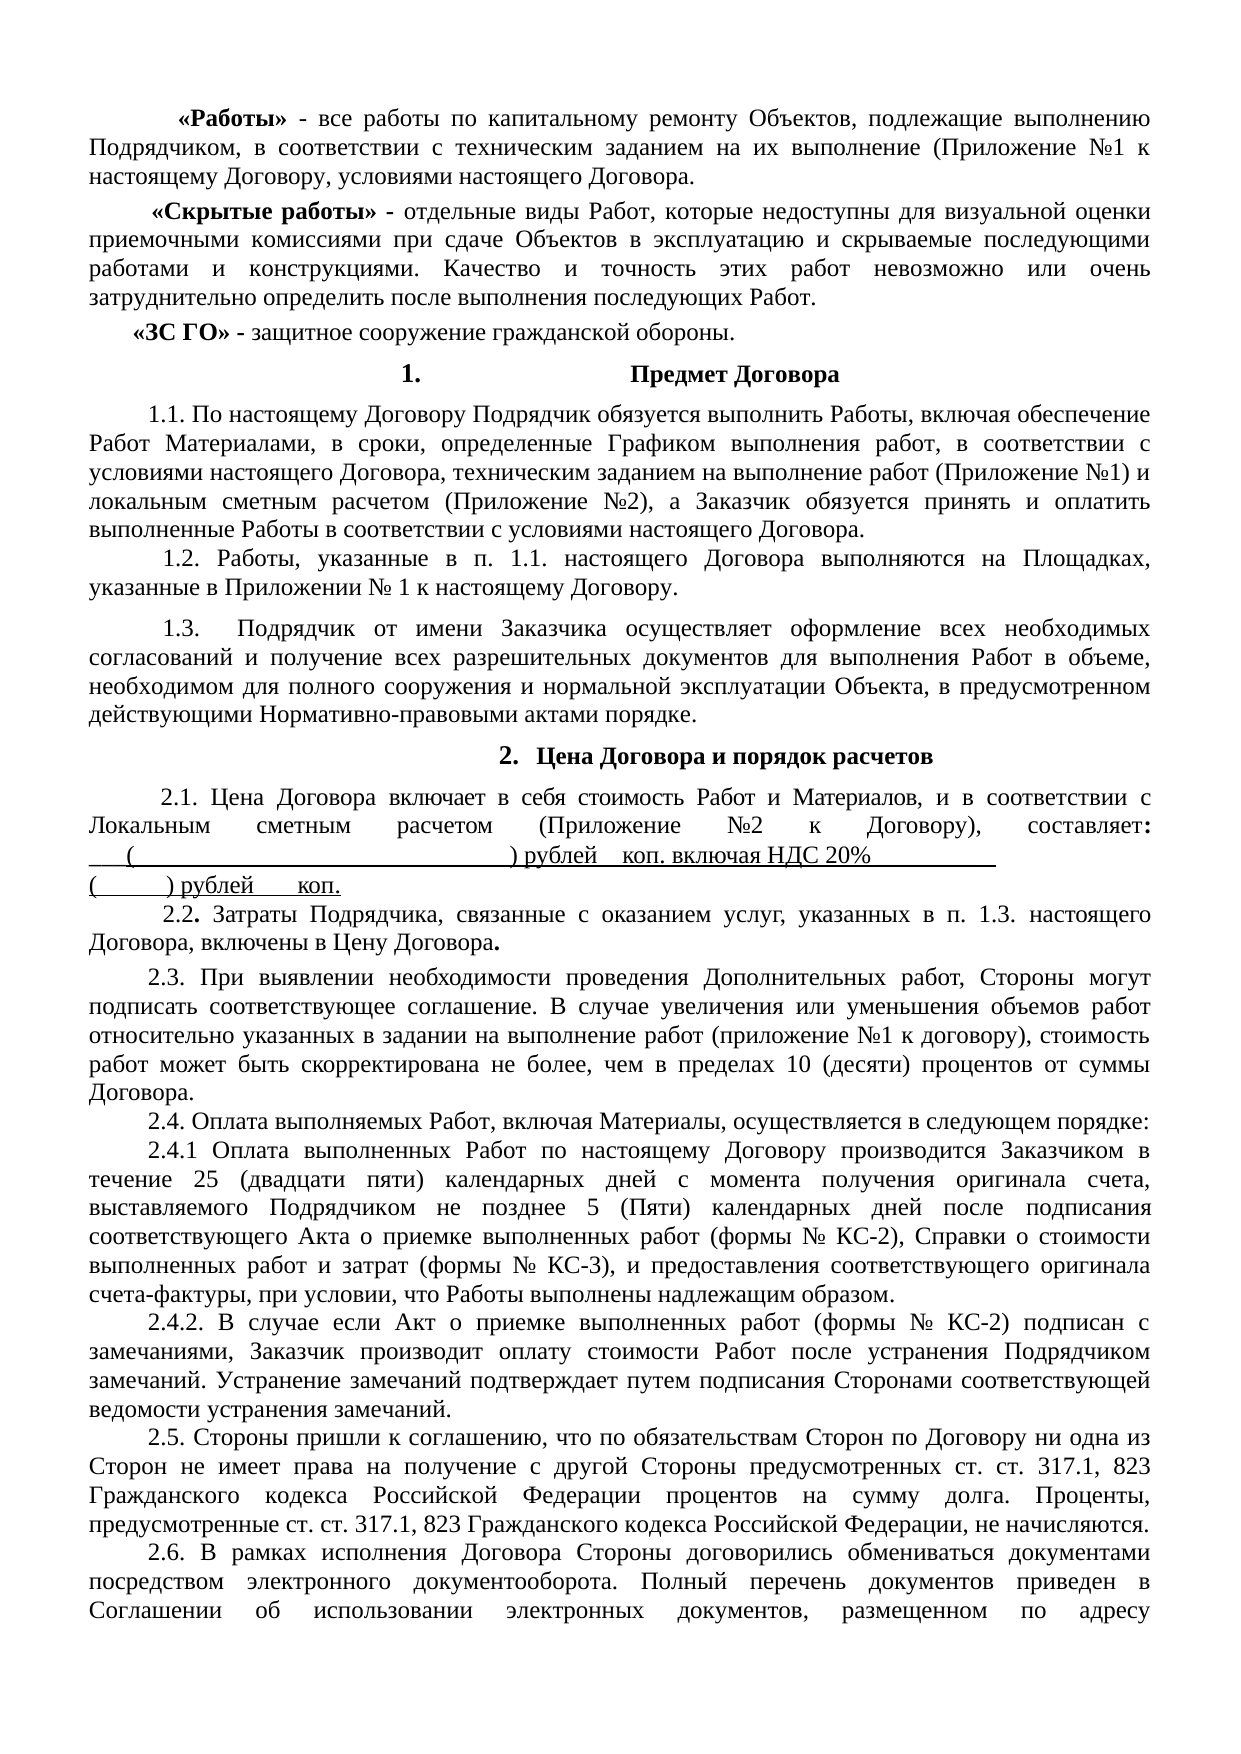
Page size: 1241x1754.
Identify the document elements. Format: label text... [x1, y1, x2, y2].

text 1.2. Работы, указанные в п. 1.1. настоящего Договора выполняются на Площадках, указанные в Приложении № 1 к настоящему Договору. [89, 543, 1152, 601]
text 2.5. Стороны пришли к соглашению, что по обязательствам Сторон по Договору ни одна из Сторон не имеет права на получение с другой Стороны предусмотренных ст. ст. 317.1, 823 Гражданского кодекса Российской Федерации процентов на сумму долга. Проценты, предусмотренные ст. ст. 317.1, 823 Гражданского кодекса Российской Федерации, не начисляются. [89, 1422, 1152, 1537]
text 2.1. Цена Договора включает в себя стоимость Работ и Материалов, и в соответствии с Локальным сметным расчетом (Приложение №2 к Договору), составляет: ___(______________________________) рублей коп. включая НДС 20% ________ [89, 782, 1152, 870]
text «Скрытые работы» - отдельные виды Работ, которые недоступны для визуальной оценки приемочными комиссиями при сдаче Объектов в эксплуатацию и скрываемые последующими работами и конструкциями. Качество и точность этих работ невозможно или очень затруднительно определить после выполнения последующих Работ. [89, 196, 1152, 311]
text 2.4. Оплата выполняемых Работ, включая Материалы, осуществляется в следующем порядке: [89, 1106, 1152, 1135]
list Предмет Договора [89, 357, 1152, 388]
text 1.3. Подрядчик от имени Заказчика осуществляет оформление всех необходимых согласований и получение всех разрешительных документов для выполнения Работ в объеме, необходимом для полного сооружения и нормальной эксплуатации Объекта, в предусмотренном действующими Нормативно-правовыми актами порядке. [89, 613, 1152, 728]
list Цена Договора и порядок расчетов [281, 739, 1152, 771]
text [89, 1537, 1152, 1624]
text 2.3. При выявлении необходимости проведения Дополнительных работ, Стороны могут подписать соответствующее соглашение. В случае увеличения или уменьшения объемов работ относительно указанных в задании на выполнение работ (приложение №1 к договору), стоимость работ может быть скорректирована не более, чем в пределах 10 (десяти) процентов от суммы Договора. [89, 962, 1152, 1106]
text ( ) рублей коп. [89, 870, 1152, 899]
text 2.2. Затраты Подрядчика, связанные с оказанием услуг, указанных в п. 1.3. настоящего Договора, включены в Цену Договора. [89, 899, 1152, 956]
text 2.4.2. В случае если Акт о приемке выполненных работ (формы № КС-2) подписан с замечаниями, Заказчик производит оплату стоимости Работ после устранения Подрядчиком замечаний. Устранение замечаний подтверждает путем подписания Сторонами соответствующей ведомости устранения замечаний. [89, 1307, 1152, 1422]
text «ЗС ГО» - защитное сооружение гражданской обороны. [89, 317, 1152, 346]
text «Работы» - все работы по капитальному ремонту Объектов, подлежащие выполнению Подрядчиком, в соответствии с техническим заданием на их выполнение (Приложение №1 к настоящему Договору, условиями настоящего Договора. [89, 103, 1152, 189]
text 2.4.1 Оплата выполненных Работ по настоящему Договору производится Заказчиком в течение 25 (двадцати пяти) календарных дней с момента получения оригинала счета, выставляемого Подрядчиком не позднее 5 (Пяти) календарных дней после подписания соответствующего Акта о приемке выполненных работ (формы № КС-2), Справки о стоимости выполненных работ и затрат (формы № КС-3), и предоставления соответствующего оригинала счета-фактуры, при условии, что Работы выполнены надлежащим образом. [89, 1135, 1152, 1307]
text 1.1. По настоящему Договору Подрядчик обязуется выполнить Работы, включая обеспечение Работ Материалами, в сроки, определенные Графиком выполнения работ, в соответствии с условиями настоящего Договора, техническим заданием на выполнение работ (Приложение №1) и локальным сметным расчетом (Приложение №2), а Заказчик обязуется принять и оплатить выполненные Работы в соответствии с условиями настоящего Договора. [89, 399, 1152, 543]
